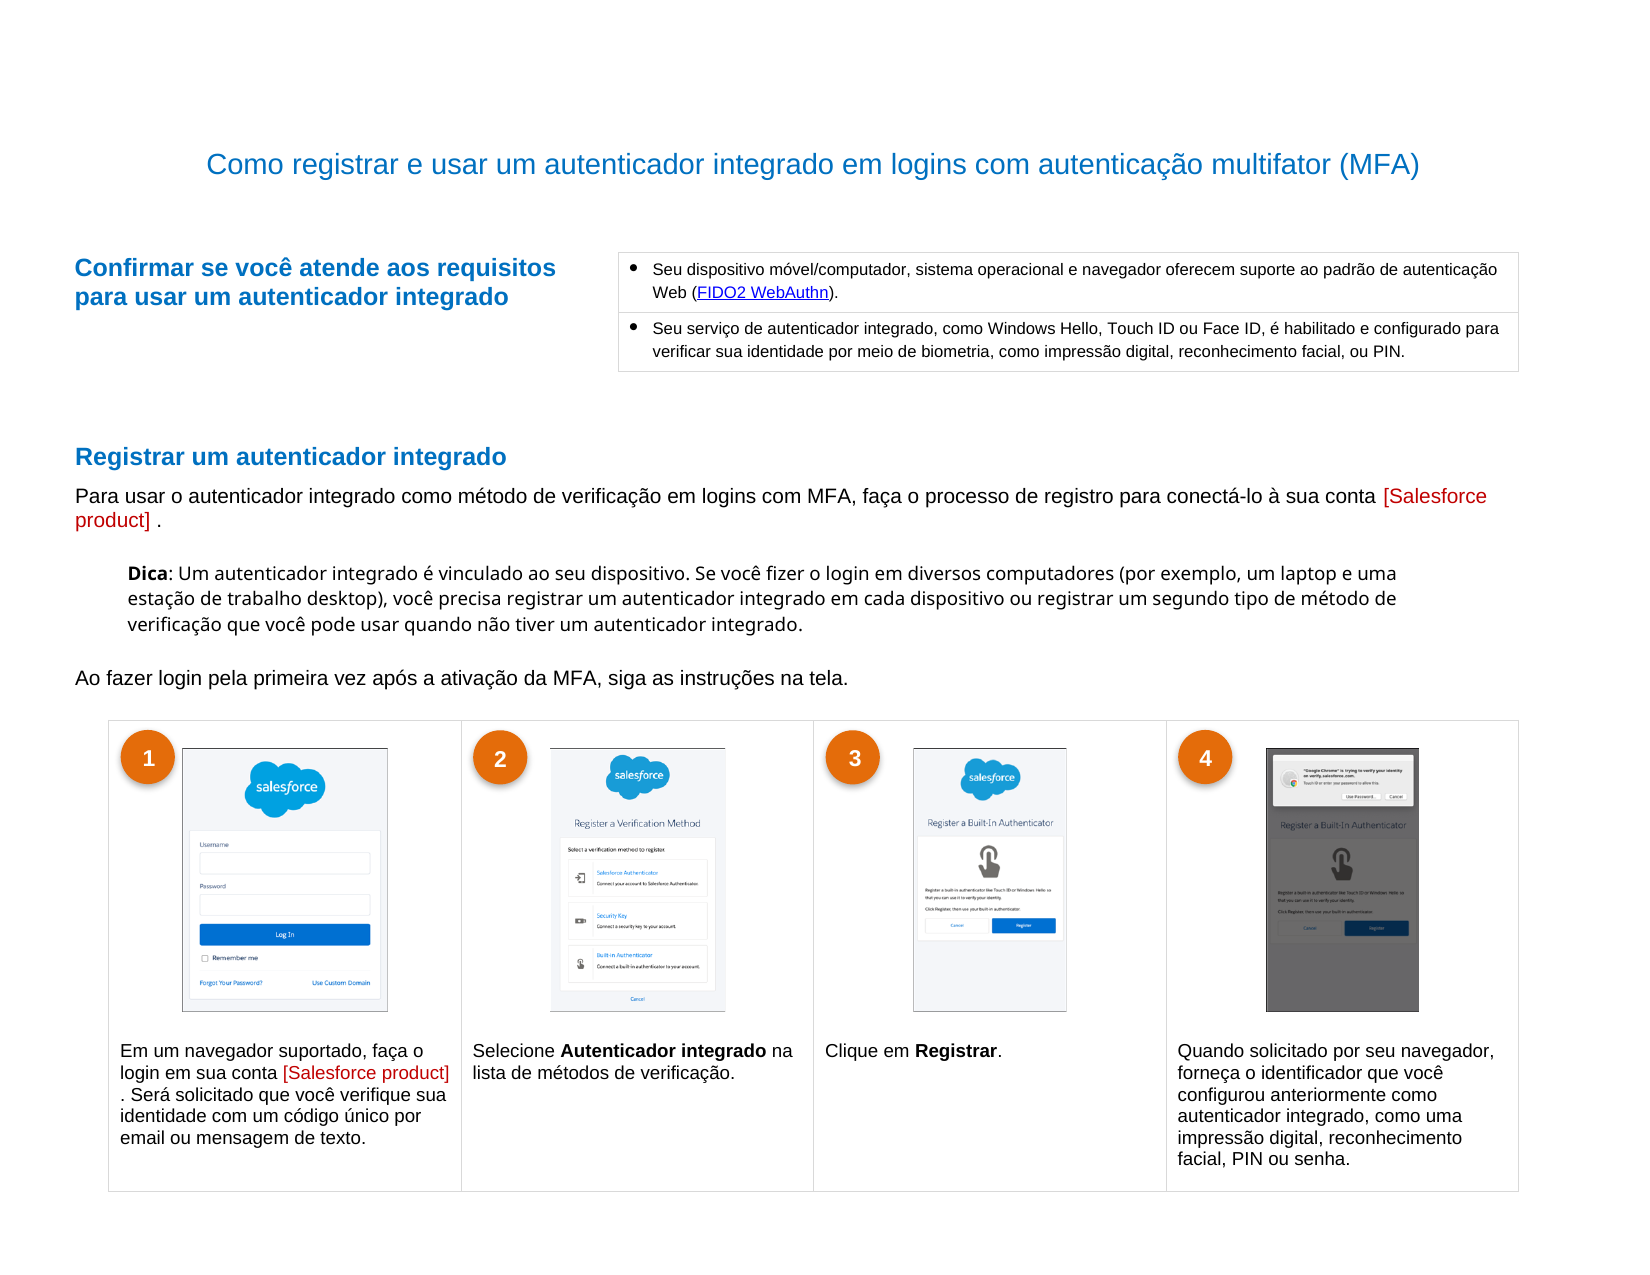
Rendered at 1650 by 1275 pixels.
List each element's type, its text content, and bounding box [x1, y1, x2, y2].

table_header [109, 721, 461, 1040]
table_cell Quando solicitado por seu navegador, forneça o identificador que você configurou anteriormente como autenticador integrado, como uma impressão digital, reconhecimento facial, PIN ou senha. [1167, 1040, 1518, 1191]
table_header [814, 721, 1166, 1040]
table_header [462, 721, 813, 1040]
picture [550, 748, 725, 1012]
text Como registrar e usar um autenticador integrado em logins com autenticação multifator (MFA) [75, 147, 1552, 180]
table_cell Clique em Registrar. [814, 1040, 1166, 1191]
text Ao fazer login pela primeira vez após a ativação da MFA, siga as instruções na tela. [75, 666, 1552, 689]
table_header [1167, 721, 1518, 1040]
table_header Seu dispositivo móvel/computador, sistema operacional e navegador oferecem suporte ao padrão de autenticação Web (FIDO2 WebAuthn). [619, 253, 1518, 312]
text Registrar um autenticador integrado [75, 442, 1552, 471]
table_cell Selecione Autenticador integrado na lista de métodos de verificação. [462, 1040, 813, 1191]
text Para usar o autenticador integrado como método de verificação em logins com MFA, faça o processo de registro para conectá-lo à sua conta [Salesforce product] . [75, 483, 1552, 531]
table_cell Em um navegador suportado, faça o login em sua conta [Salesforce product] . Será solicitado que você verifique sua identidade com um código único por email ou mensagem de texto. [109, 1040, 461, 1191]
picture [1266, 748, 1419, 1012]
text Dica: Um autenticador integrado é vinculado ao seu dispositivo. Se você fizer o login em diversos computadores (por exemplo, um laptop e uma estação de trabalho desktop), você precisa registrar um autenticador integrado em cada dispositivo ou registrar um segundo tipo de método de verificação que você pode usar quando não tiver um autenticador integrado. [127, 560, 1402, 637]
table_cell Seu serviço de autenticador integrado, como Windows Hello, Touch ID ou Face ID, é habilitado e configurado para verificar sua identidade por meio de biometria, como impressão digital, reconhecimento facial, ou PIN. [619, 313, 1518, 371]
table_header Confirmar se você atende aos requisitos para usar um autenticador integrado [75, 252, 618, 371]
picture [182, 748, 388, 1012]
picture [913, 748, 1067, 1012]
